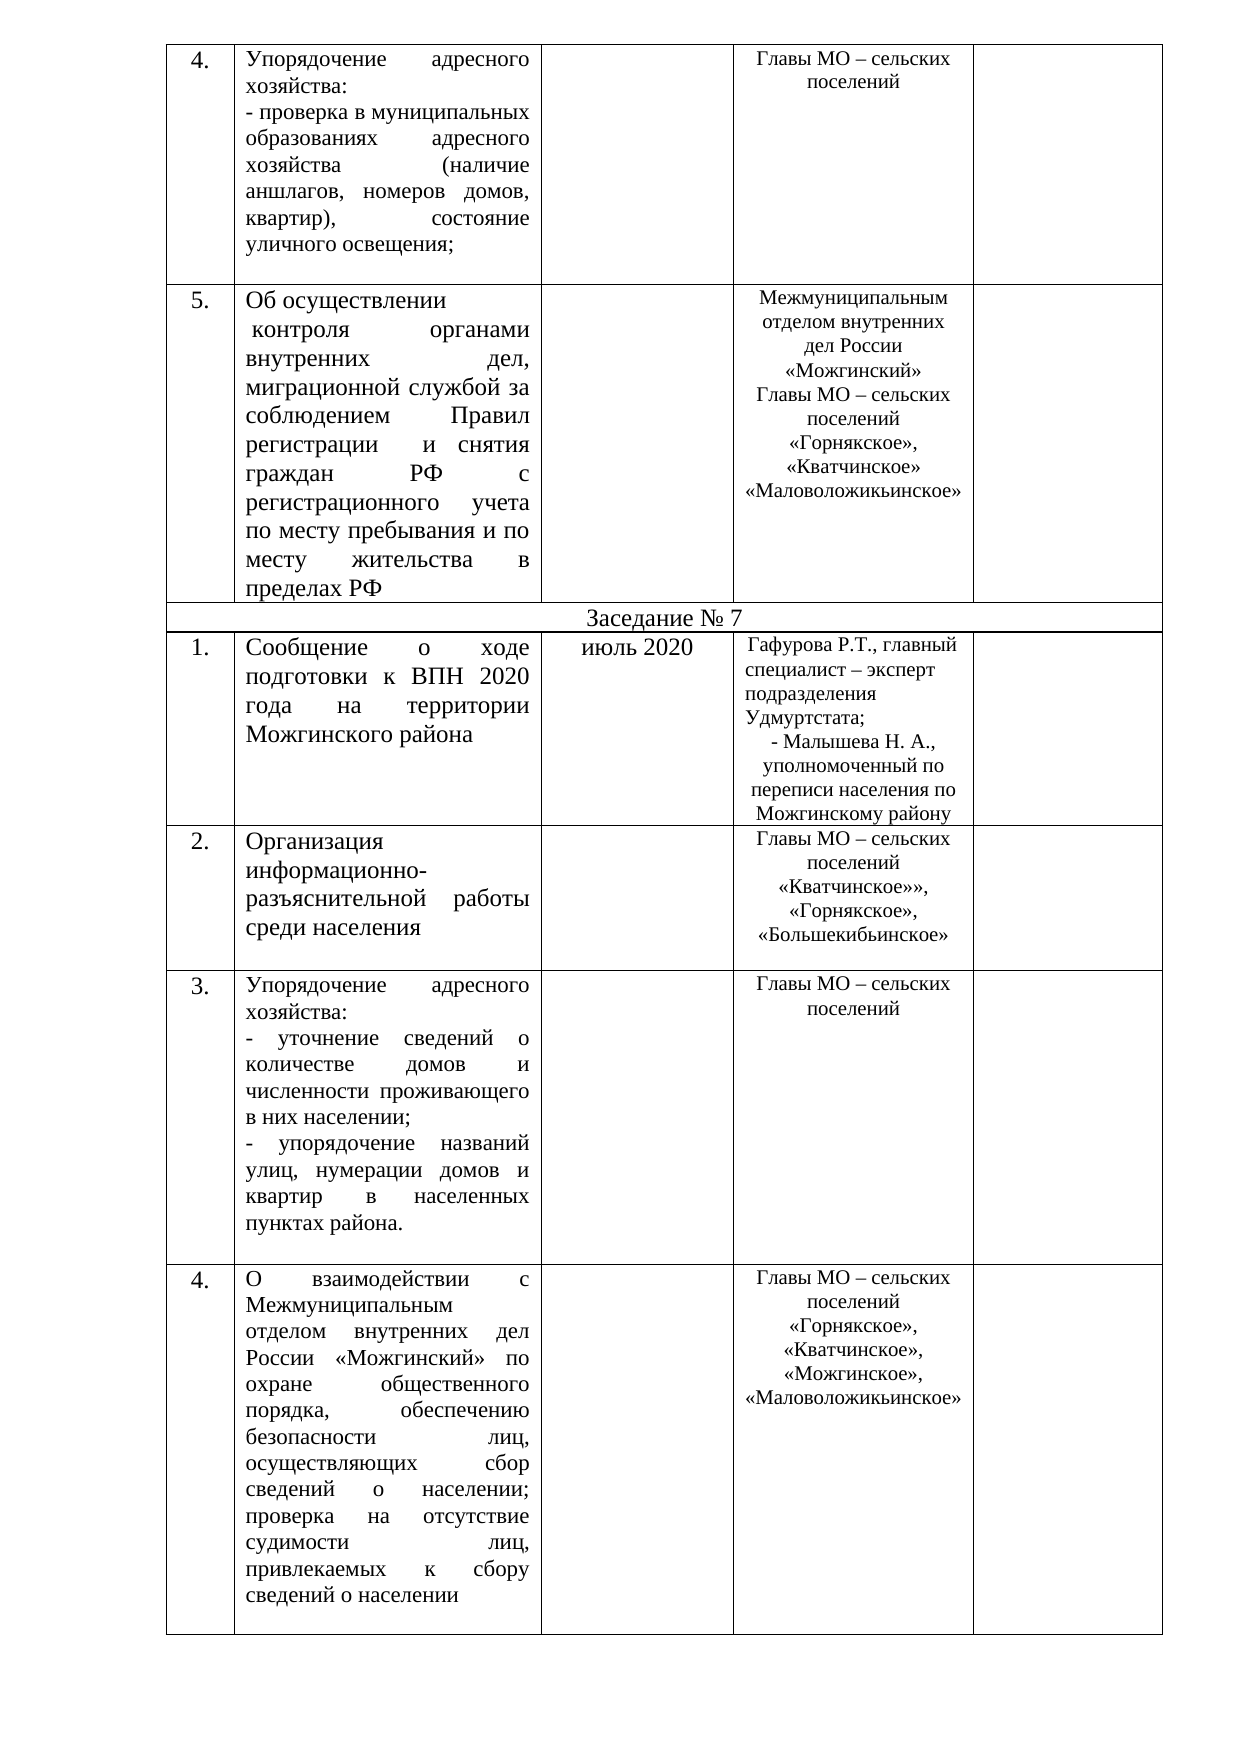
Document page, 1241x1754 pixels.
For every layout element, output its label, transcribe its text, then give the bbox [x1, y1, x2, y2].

table_cell [974, 971, 1162, 1264]
table_cell [542, 45, 733, 284]
table_cell [974, 45, 1162, 284]
table_cell Главы МО – сельских поселений «Горнякское», «Кватчинское», «Можгинское», «Маловоложикьинское» [734, 1265, 973, 1634]
table_cell 1. [167, 633, 234, 825]
table_cell [542, 971, 733, 1264]
table_cell 4. [167, 1265, 234, 1634]
table_cell [542, 1265, 733, 1634]
table_cell [542, 285, 733, 602]
table_cell Сообщение о ходе подготовки к ВПН 2020 года на территории Можгинского района [235, 633, 541, 825]
table_cell Межмуниципальным отделом внутренних дел России «Можгинский» Главы МО – сельских поселений «Горнякское», «Кватчинское» «Маловоложикьинское» [734, 285, 973, 602]
table_cell 3. [167, 971, 234, 1264]
table_cell Гафурова Р.Т., главный специалист – эксперт подразделения Удмуртстата; - Малышева Н. А., уполномоченный по переписи населения по Можгинскому району [734, 633, 973, 825]
table_cell Главы МО – сельских поселений [734, 45, 973, 284]
table_cell [974, 826, 1162, 970]
table_cell июль 2020 [542, 633, 733, 825]
table_cell Заседание № 7 [167, 603, 1162, 631]
table_cell 4. [167, 45, 234, 284]
table_cell [974, 285, 1162, 602]
table_cell Упорядочение адресного хозяйства: - проверка в муниципальных образованиях адресного хозяйства (наличие аншлагов, номеров домов, квартир), состояние уличного освещения; [235, 45, 541, 284]
table_cell Упорядочение адресного хозяйства: - уточнение сведений о количестве домов и численности проживающего в них населении; - упорядочение названий улиц, нумерации домов и квартир в населенных пунктах района. [235, 971, 541, 1264]
table_cell Главы МО – сельских поселений [734, 971, 973, 1264]
table_cell Организация информационно-разъяснительной работы среди населения [235, 826, 541, 970]
table_cell [974, 1265, 1162, 1634]
table_cell Об осуществлении контроля органами внутренних дел, миграционной службой за соблюдением Правил регистрации и снятия граждан РФ с регистрационного учета по месту пребывания и по месту жительства в пределах РФ [235, 285, 541, 602]
table_cell О взаимодействии с Межмуниципальным отделом внутренних дел России «Можгинский» по охране общественного порядка, обеспечению безопасности лиц, осуществляющих сбор сведений о населении; проверка на отсутствие судимости лиц, привлекаемых к сбору сведений о населении [235, 1265, 541, 1634]
table_cell 2. [167, 826, 234, 970]
table_cell [974, 633, 1162, 825]
table_cell [542, 826, 733, 970]
table_cell 5. [167, 285, 234, 602]
table_cell Главы МО – сельских поселений «Кватчинское»», «Горнякское», «Большекибьинское» [734, 826, 973, 970]
